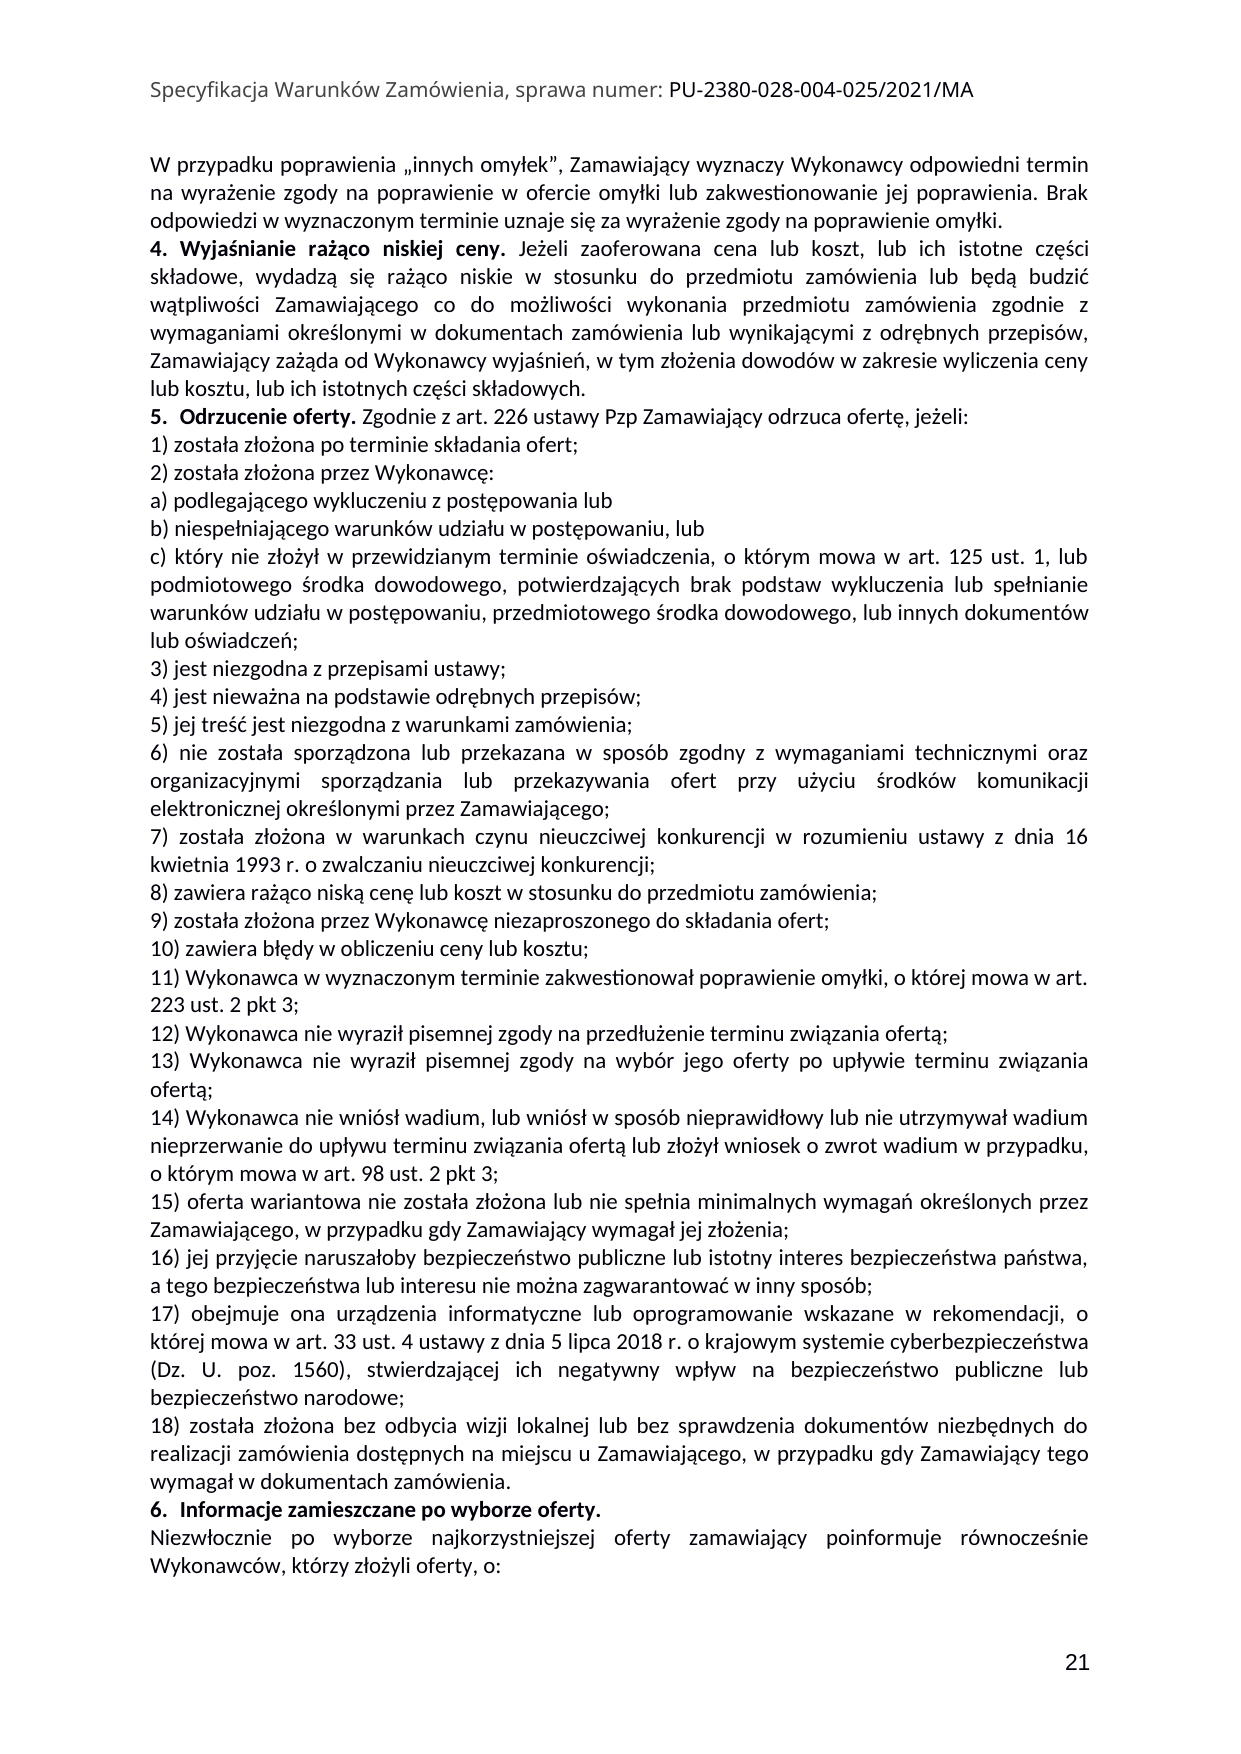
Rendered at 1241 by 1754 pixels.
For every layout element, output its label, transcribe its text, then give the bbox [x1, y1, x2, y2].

list 16) jej przyjęcie naruszałoby bezpieczeństwo publiczne lub istotny interes bezpieczeństwa państwa, a tego bezpieczeństwa lub interesu nie można zagwarantować w inny sposób; [150, 1243, 1090, 1299]
list W przypadku poprawienia „innych omyłek”, Zamawiający wyznaczy Wykonawcy odpowiedni termin na wyrażenie zgody na poprawienie w ofercie omyłki lub zakwestionowanie jej poprawienia. Brak odpowiedzi w wyznaczonym terminie uznaje się za wyrażenie zgody na poprawienie omyłki. [150, 150, 1090, 234]
list 4) jest nieważna na podstawie odrębnych przepisów; [150, 682, 1090, 710]
list 6) nie została sporządzona lub przekazana w sposób zgodny z wymaganiami technicznymi oraz organizacyjnymi sporządzania lub przekazywania ofert przy użyciu środków komunikacji elektronicznej określonymi przez Zamawiającego; [150, 738, 1090, 822]
list c) który nie złożył w przewidzianym terminie oświadczenia, o którym mowa w art. 125 ust. 1, lub podmiotowego środka dowodowego, potwierdzających brak podstaw wykluczenia lub spełnianie warunków udziału w postępowaniu, przedmiotowego środka dowodowego, lub innych dokumentów lub oświadczeń; [150, 542, 1090, 654]
list 3) jest niezgodna z przepisami ustawy; [150, 654, 1090, 682]
list 2) została złożona przez Wykonawcę: [150, 458, 1090, 486]
list b) niespełniającego warunków udziału w postępowaniu, lub [150, 514, 1090, 542]
list 1) została złożona po terminie składania ofert; [150, 430, 1090, 458]
list 18) została złożona bez odbycia wizji lokalnej lub bez sprawdzenia dokumentów niezbędnych do realizacji zamówienia dostępnych na miejscu u Zamawiającego, w przypadku gdy Zamawiający tego wymagał w dokumentach zamówienia. [150, 1411, 1090, 1495]
list Odrzucenie oferty. Zgodnie z art. 226 ustawy Pzp Zamawiający odrzuca ofertę, jeżeli: [150, 402, 1090, 430]
list 13) Wykonawca nie wyraził pisemnej zgody na wybór jego oferty po upływie terminu związania ofertą; [150, 1047, 1090, 1103]
list 14) Wykonawca nie wniósł wadium, lub wniósł w sposób nieprawidłowy lub nie utrzymywał wadium nieprzerwanie do upływu terminu związania ofertą lub złożył wniosek o zwrot wadium w przypadku, o którym mowa w art. 98 ust. 2 pkt 3; [150, 1103, 1090, 1187]
list Niezwłocznie po wyborze najkorzystniejszej oferty zamawiający poinformuje równocześnie Wykonawców, którzy złożyli oferty, o: [150, 1523, 1090, 1579]
list 12) Wykonawca nie wyraził pisemnej zgody na przedłużenie terminu związania ofertą; [150, 1019, 1090, 1047]
list a) podlegającego wykluczeniu z postępowania lub [150, 486, 1090, 514]
list Informacje zamieszczane po wyborze oferty. [150, 1495, 1090, 1523]
list 5) jej treść jest niezgodna z warunkami zamówienia; [150, 710, 1090, 738]
list 9) została złożona przez Wykonawcę niezaproszonego do składania ofert; [150, 907, 1090, 934]
list 15) oferta wariantowa nie została złożona lub nie spełnia minimalnych wymagań określonych przez Zamawiającego, w przypadku gdy Zamawiający wymagał jej złożenia; [150, 1187, 1090, 1243]
list 8) zawiera rażąco niską cenę lub koszt w stosunku do przedmiotu zamówienia; [150, 878, 1090, 907]
list 10) zawiera błędy w obliczeniu ceny lub kosztu; [150, 934, 1090, 963]
list 17) obejmuje ona urządzenia informatyczne lub oprogramowanie wskazane w rekomendacji, o której mowa w art. 33 ust. 4 ustawy z dnia 5 lipca 2018 r. o krajowym systemie cyberbezpieczeństwa (Dz. U. poz. 1560), stwierdzającej ich negatywny wpływ na bezpieczeństwo publiczne lub bezpieczeństwo narodowe; [150, 1299, 1090, 1411]
list 11) Wykonawca w wyznaczonym terminie zakwestionował poprawienie omyłki, o której mowa w art. 223 ust. 2 pkt 3; [150, 963, 1090, 1019]
list 7) została złożona w warunkach czynu nieuczciwej konkurencji w rozumieniu ustawy z dnia 16 kwietnia 1993 r. o zwalczaniu nieuczciwej konkurencji; [150, 822, 1090, 878]
list Wyjaśnianie rażąco niskiej ceny. Jeżeli zaoferowana cena lub koszt, lub ich istotne części składowe, wydadzą się rażąco niskie w stosunku do przedmiotu zamówienia lub będą budzić wątpliwości Zamawiającego co do możliwości wykonania przedmiotu zamówienia zgodnie z wymaganiami określonymi w dokumentach zamówienia lub wynikającymi z odrębnych przepisów, Zamawiający zażąda od Wykonawcy wyjaśnień, w tym złożenia dowodów w zakresie wyliczenia ceny lub kosztu, lub ich istotnych części składowych. [150, 234, 1090, 402]
